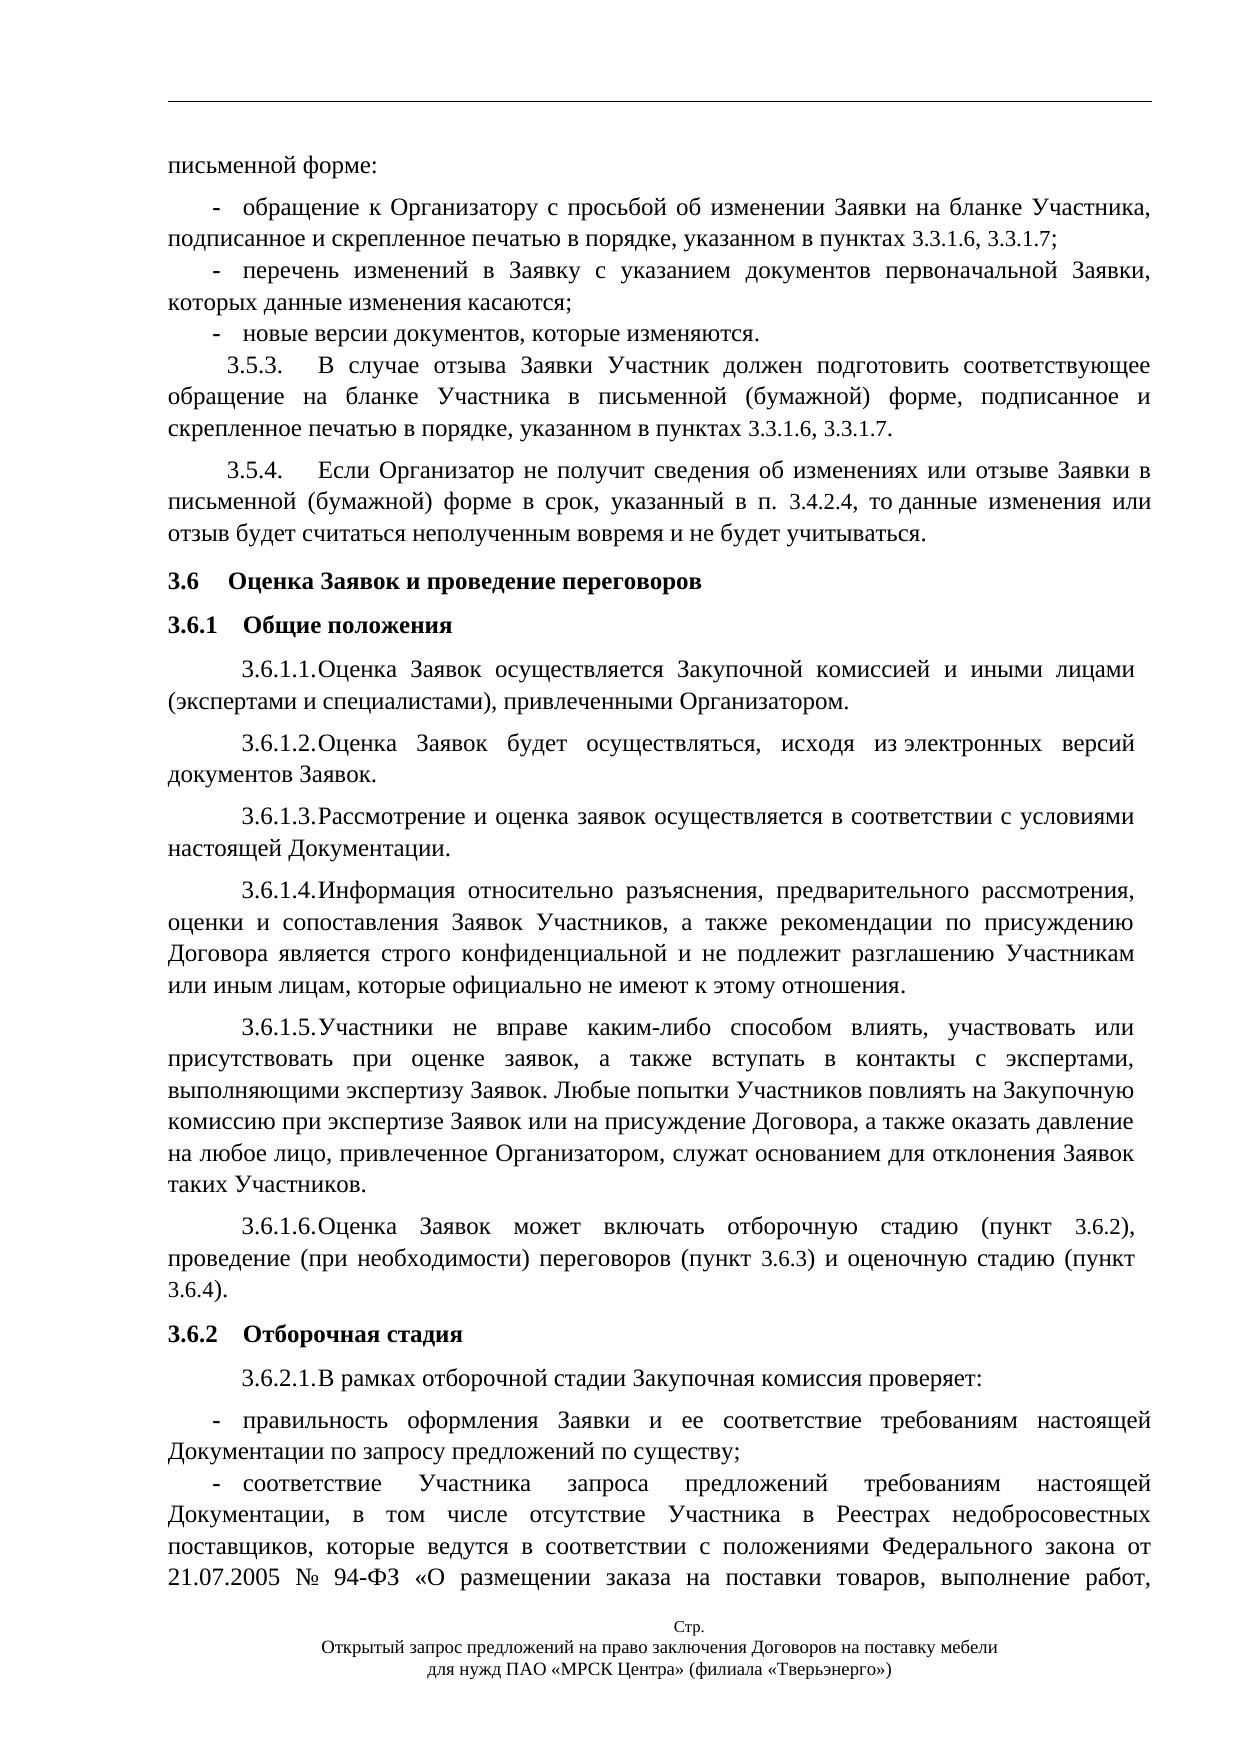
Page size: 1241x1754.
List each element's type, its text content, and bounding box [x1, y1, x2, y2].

list правильность оформления Заявки и ее соответствие требованиям настоящей Документации по запросу предложений по существу; [168, 1405, 1152, 1465]
list Оценка Заявок будет осуществляться, исходя из электронных версий документов Заявок. [168, 728, 1135, 788]
list Участники не вправе каким-либо способом влиять, участвовать или присутствовать при оценке заявок, а также вступать в контакты с экспертами, выполняющими экспертизу Заявок. Любые попытки Участников повлиять на Закупочную комиссию при экспертизе Заявок или на присуждение Договора, а также оказать давление на любое лицо, привлеченное Организатором, служат основанием для отклонения Заявок таких Участников. [168, 1012, 1135, 1198]
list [168, 1468, 1152, 1591]
list В рамках отборочной стадии Закупочная комиссия проверяет: [168, 1363, 1135, 1391]
list Оценка Заявок осуществляется Закупочной комиссией и иными лицами (экспертами и специалистами), привлеченными Организатором. [168, 654, 1135, 715]
list Оценка Заявок может включать отборочную стадию (пункт 3.6.2), проведение (при необходимости) переговоров (пункт 3.6.3) и оценочную стадию (пункт 3.6.4). [168, 1211, 1135, 1303]
subtitle Общие положения [168, 610, 1152, 639]
list новые версии документов, которые изменяются. [168, 318, 1152, 347]
subtitle Отборочная стадия [168, 1319, 1152, 1347]
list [168, 150, 1152, 179]
list В случае отзыва Заявки Участник должен подготовить соответствующее обращение на бланке Участника в письменной (бумажной) форме, подписанное и скрепленное печатью в порядке, указанном в пунктах 3.3.1.6, 3.3.1.7. [168, 350, 1152, 442]
list Информация относительно разъяснения, предварительного рассмотрения, оценки и сопоставления Заявок Участников, а также рекомендации по присуждению Договора является строго конфиденциальной и не подлежит разглашению Участникам или иным лицам, которые официально не имеют к этому отношения. [168, 875, 1135, 998]
list перечень изменений в Заявку с указанием документов первоначальной Заявки, которых данные изменения касаются; [168, 255, 1152, 315]
subtitle Оценка Заявок и проведение переговоров [168, 566, 1152, 595]
list Рассмотрение и оценка заявок осуществляется в соответствии с условиями настоящей Документации. [168, 801, 1135, 862]
list Если Организатор не получит сведения об изменениях или отзыве Заявки в письменной (бумажной) форме в срок, указанный в п. 3.4.2.4, то данные изменения или отзыв будет считаться неполученным вовремя и не будет учитываться. [168, 455, 1152, 547]
list обращение к Организатору с просьбой об изменении Заявки на бланке Участника, подписанное и скрепленное печатью в порядке, указанном в пунктах 3.3.1.6, 3.3.1.7; [168, 192, 1152, 252]
